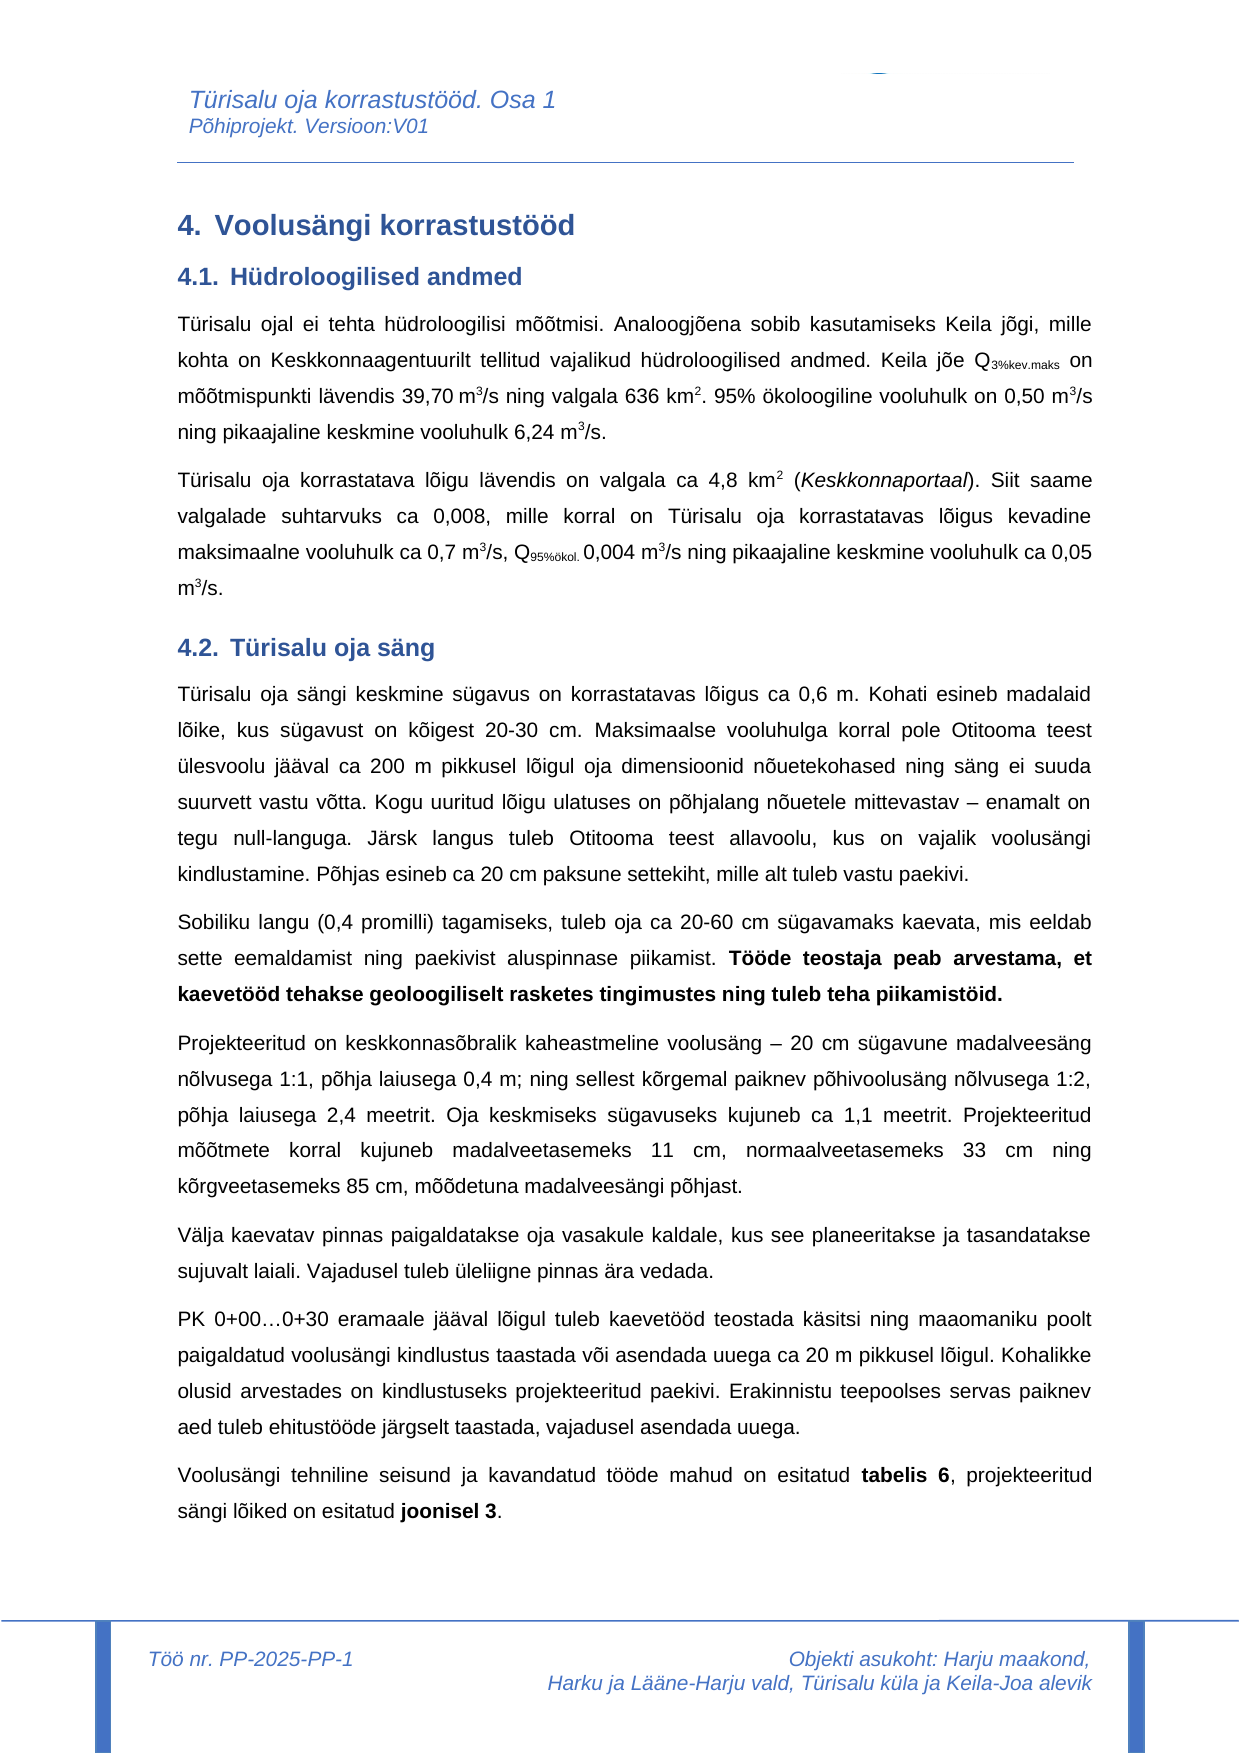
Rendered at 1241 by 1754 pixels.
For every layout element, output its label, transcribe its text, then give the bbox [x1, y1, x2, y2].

text Voolusängi tehniline seisund ja kavandatud tööde mahud on esitatud tabelis 6, projekteeritud sängi lõiked on esitatud joonisel 3. [177, 1463, 1092, 1523]
text Türisalu ojal ei tehta hüdroloogilisi mõõtmisi. Analoogjõena sobib kasutamiseks Keila jõgi, mille kohta on Keskkonnaagentuurilt tellitud vajalikud hüdroloogilised andmed. Keila jõe Q3%kev.maks on mõõtmispunkti lävendis 39,70 m3/s ning valgala 636 km2. 95% ökoloogiline vooluhulk on 0,50 m3/s ning pikaajaline keskmine vooluhulk 6,24 m3/s. [177, 312, 1092, 443]
subtitle Hüdroloogilised andmed [177, 262, 1092, 291]
subtitle Türisalu oja säng [177, 632, 1092, 661]
text PK 0+00…0+30 eramaale jääval lõigul tuleb kaevetööd teostada käsitsi ning maaomaniku poolt paigaldatud voolusängi kindlustus taastada või asendada uuega ca 20 m pikkusel lõigul. Kohalikke olusid arvestades on kindlustuseks projekteeritud paekivi. Erakinnistu teepoolses servas paiknev aed tuleb ehitustööde järgselt taastada, vajadusel asendada uuega. [177, 1307, 1092, 1439]
text Projekteeritud on keskkonnasõbralik kaheastmeline voolusäng – 20 cm sügavune madalveesäng nõlvusega 1:1, põhja laiusega 0,4 m; ning sellest kõrgemal paiknev põhivoolusäng nõlvusega 1:2, põhja laiusega 2,4 meetrit. Oja keskmiseks sügavuseks kujuneb ca 1,1 meetrit. Projekteeritud mõõtmete korral kujuneb madalveetasemeks 11 cm, normaalveetasemeks 33 cm ning kõrgveetasemeks 85 cm, mõõdetuna madalveesängi põhjast. [177, 1031, 1092, 1198]
text Türisalu oja sängi keskmine sügavus on korrastatavas lõigus ca 0,6 m. Kohati esineb madalaid lõike, kus sügavust on kõigest 20-30 cm. Maksimaalse vooluhulga korral pole Otitooma teest ülesvoolu jääval ca 200 m pikkusel lõigul oja dimensioonid nõuetekohased ning säng ei suuda suurvett vastu võtta. Kogu uuritud lõigu ulatuses on põhjalang nõuetele mittevastav – enamalt on tegu null-languga. Järsk langus tuleb Otitooma teest allavoolu, kus on vajalik voolusängi kindlustamine. Põhjas esineb ca 20 cm paksune settekiht, mille alt tuleb vastu paekivi. [177, 682, 1092, 886]
text Välja kaevatav pinnas paigaldatakse oja vasakule kaldale, kus see planeeritakse ja tasandatakse sujuvalt laiali. Vajadusel tuleb üleliigne pinnas ära vedada. [177, 1223, 1092, 1283]
text Türisalu oja korrastatava lõigu lävendis on valgala ca 4,8 km2 (Keskkonnaportaal). Siit saame valgalade suhtarvuks ca 0,008, mille korral on Türisalu oja korrastatavas lõigus kevadine maksimaalne vooluhulk ca 0,7 m3/s, Q95%ökol. 0,004 m3/s ning pikaajaline keskmine vooluhulk ca 0,05 m3/s. [177, 468, 1092, 600]
subtitle Voolusängi korrastustööd [177, 208, 1092, 241]
text Sobiliku langu (0,4 promilli) tagamiseks, tuleb oja ca 20-60 cm sügavamaks kaevata, mis eeldab sette eemaldamist ning paekivist aluspinnase piikamist. Tööde teostaja peab arvestama, et kaevetööd tehakse geoloogiliselt rasketes tingimustes ning tuleb teha piikamistöid. [177, 910, 1092, 1006]
